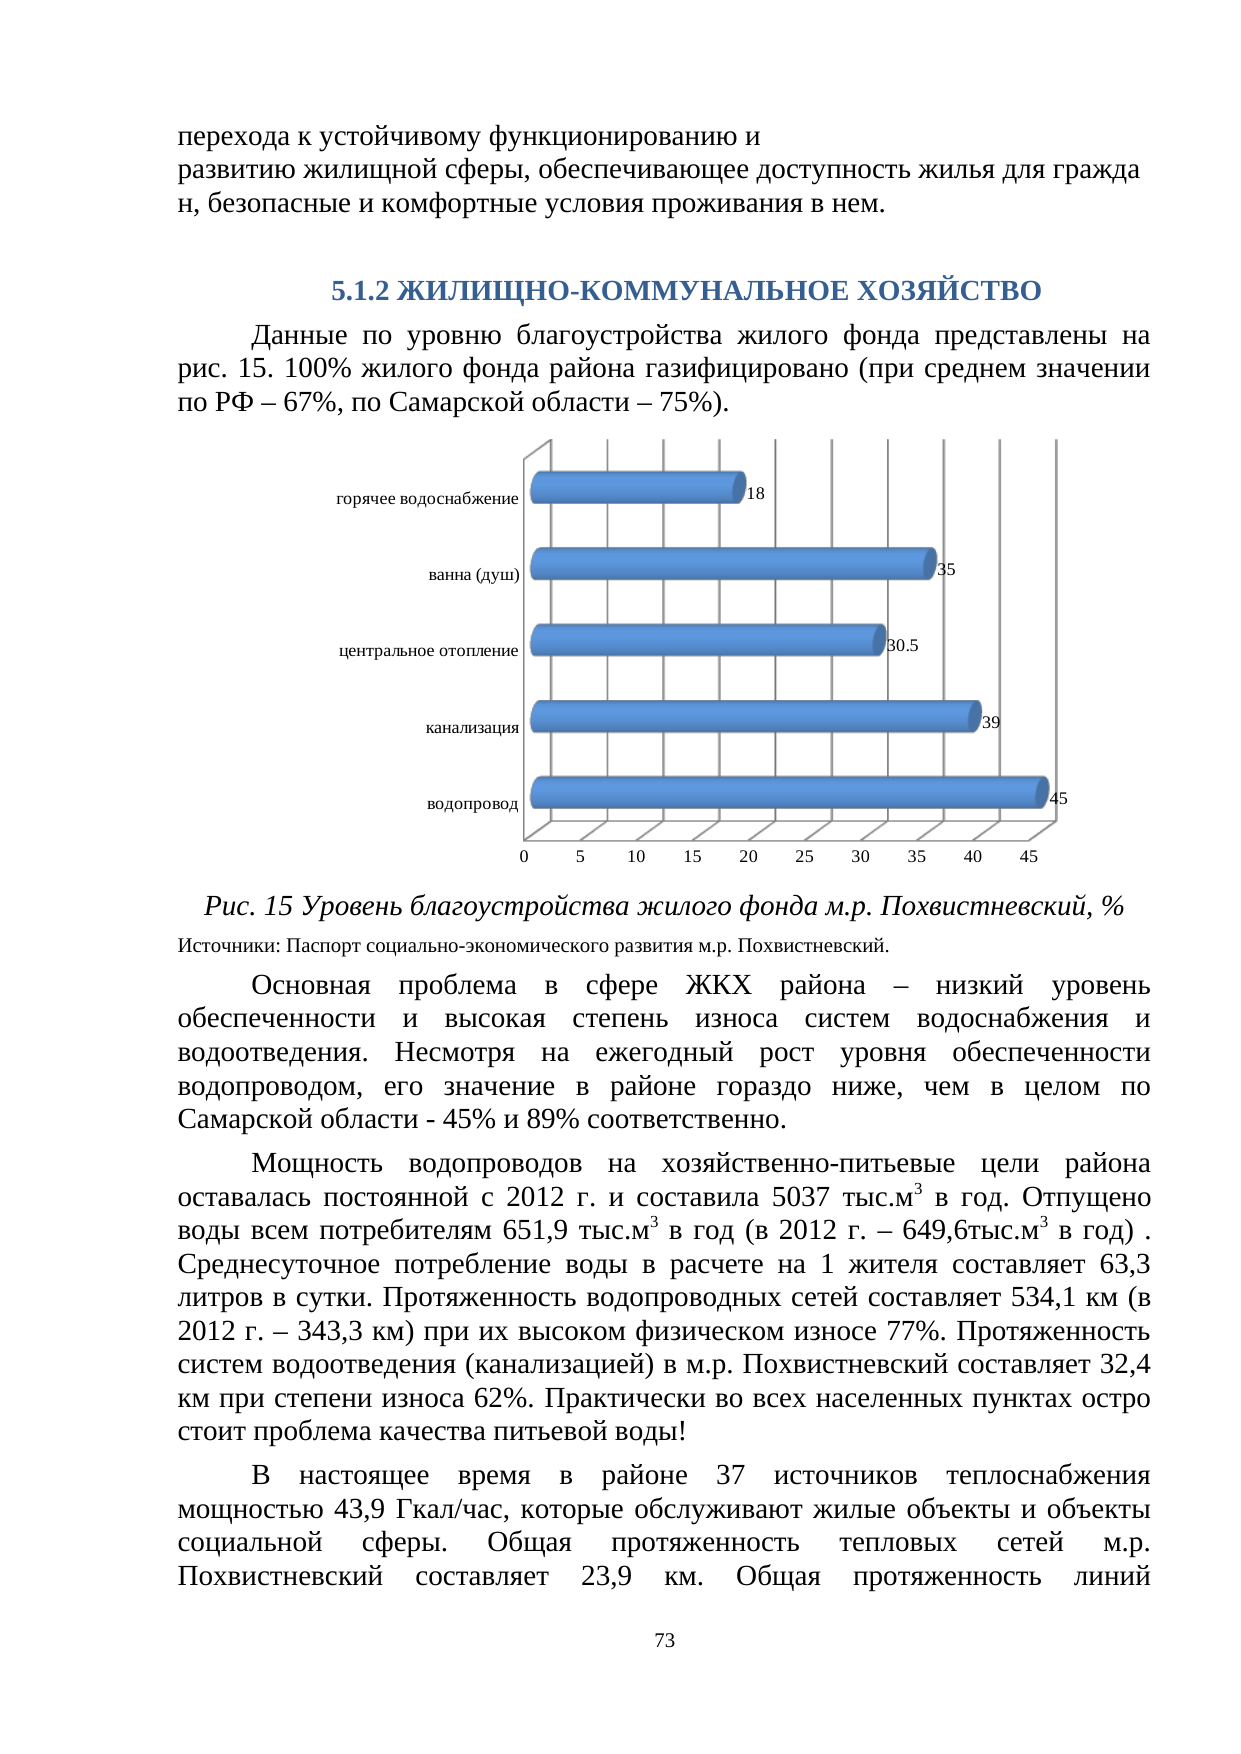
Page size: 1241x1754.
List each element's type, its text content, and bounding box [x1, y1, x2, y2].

list Данные по уровню благоустройства жилого фонда представлены на рис. 15. 100% жилого фонда района газифицировано (при среднем значении по РФ – 67%, по Самарской области – 75%). [177, 317, 1152, 418]
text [177, 118, 1152, 219]
list Источники: Паспорт социально-экономического развития м.р. Похвистневский. [177, 932, 1152, 957]
text 5.1.2 ЖИЛИЩНО-КОММУНАЛЬНОЕ ХОЗЯЙСТВО [177, 273, 1152, 307]
text Мощность водопроводов на хозяйственно-питьевые цели района оставалась постоянной с 2012 г. и составила 5037 тыс.м3 в год. Отпущено воды всем потребителям 651,9 тыс.м3 в год (в 2012 г. – 649,6тыс.м3 в год) . Среднесуточное потребление воды в расчете на 1 жителя составляет 63,3 литров в сутки. Протяженность водопроводных сетей составляет 534,1 км (в 2012 г. – 343,3 км) при их высоком физическом износе 77%. Протяженность систем водоотведения (канализацией) в м.р. Похвистневский составляет 32,4 км при степени износа 62%. Практически во всех населенных пунктах остро стоит проблема качества питьевой воды! [177, 1145, 1152, 1447]
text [177, 1457, 1152, 1592]
list Основная проблема в сфере ЖКХ района – низкий уровень обеспеченности и высокая степень износа систем водоснабжения и водоотведения. Несмотря на ежегодный рост уровня обеспеченности водопроводом, его значение в районе гораздо ниже, чем в целом по Самарской области - 45% и 89% соответственно. [177, 967, 1152, 1135]
list Рис. 15 Уровень благоустройства жилого фонда м.р. Похвистневский, % [177, 888, 1152, 922]
